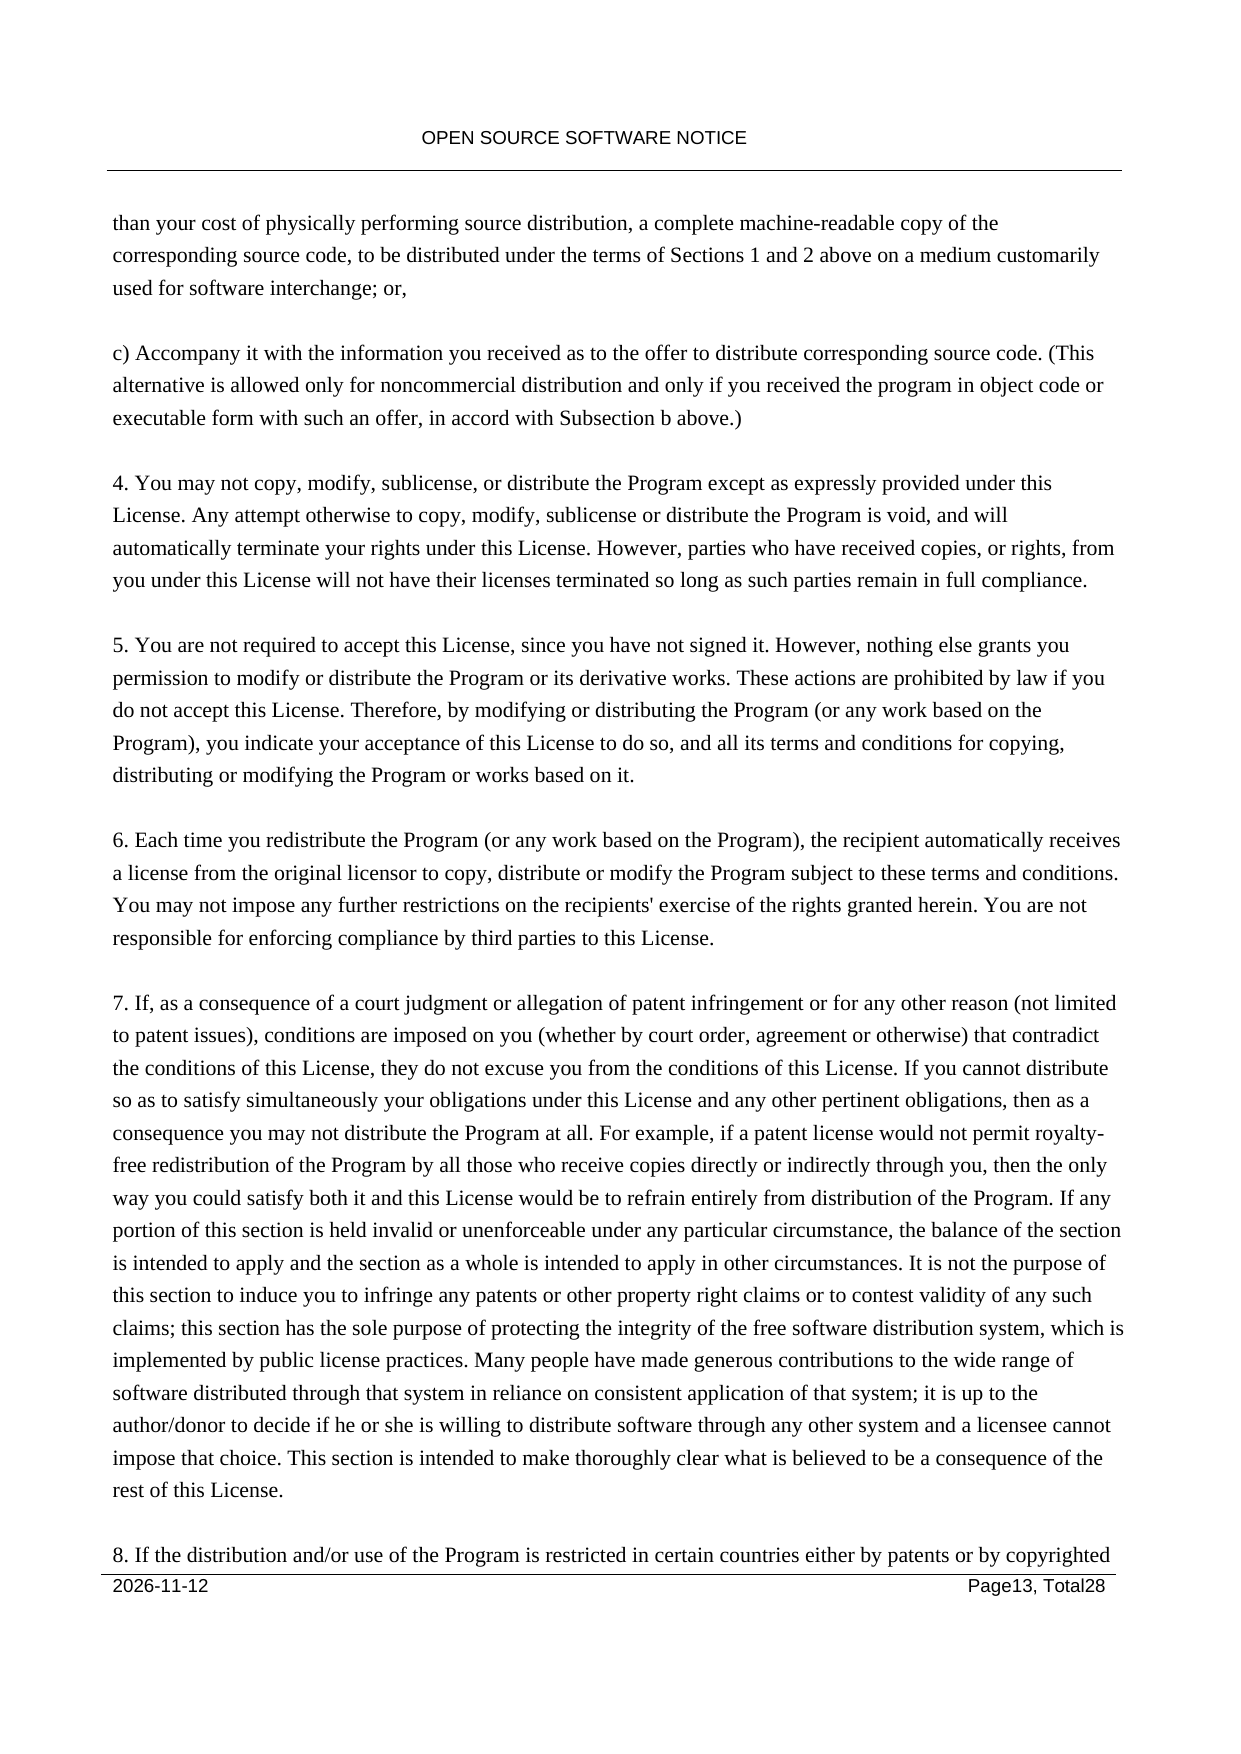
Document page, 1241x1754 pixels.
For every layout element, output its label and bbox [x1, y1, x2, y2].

text [112, 206, 1128, 1571]
